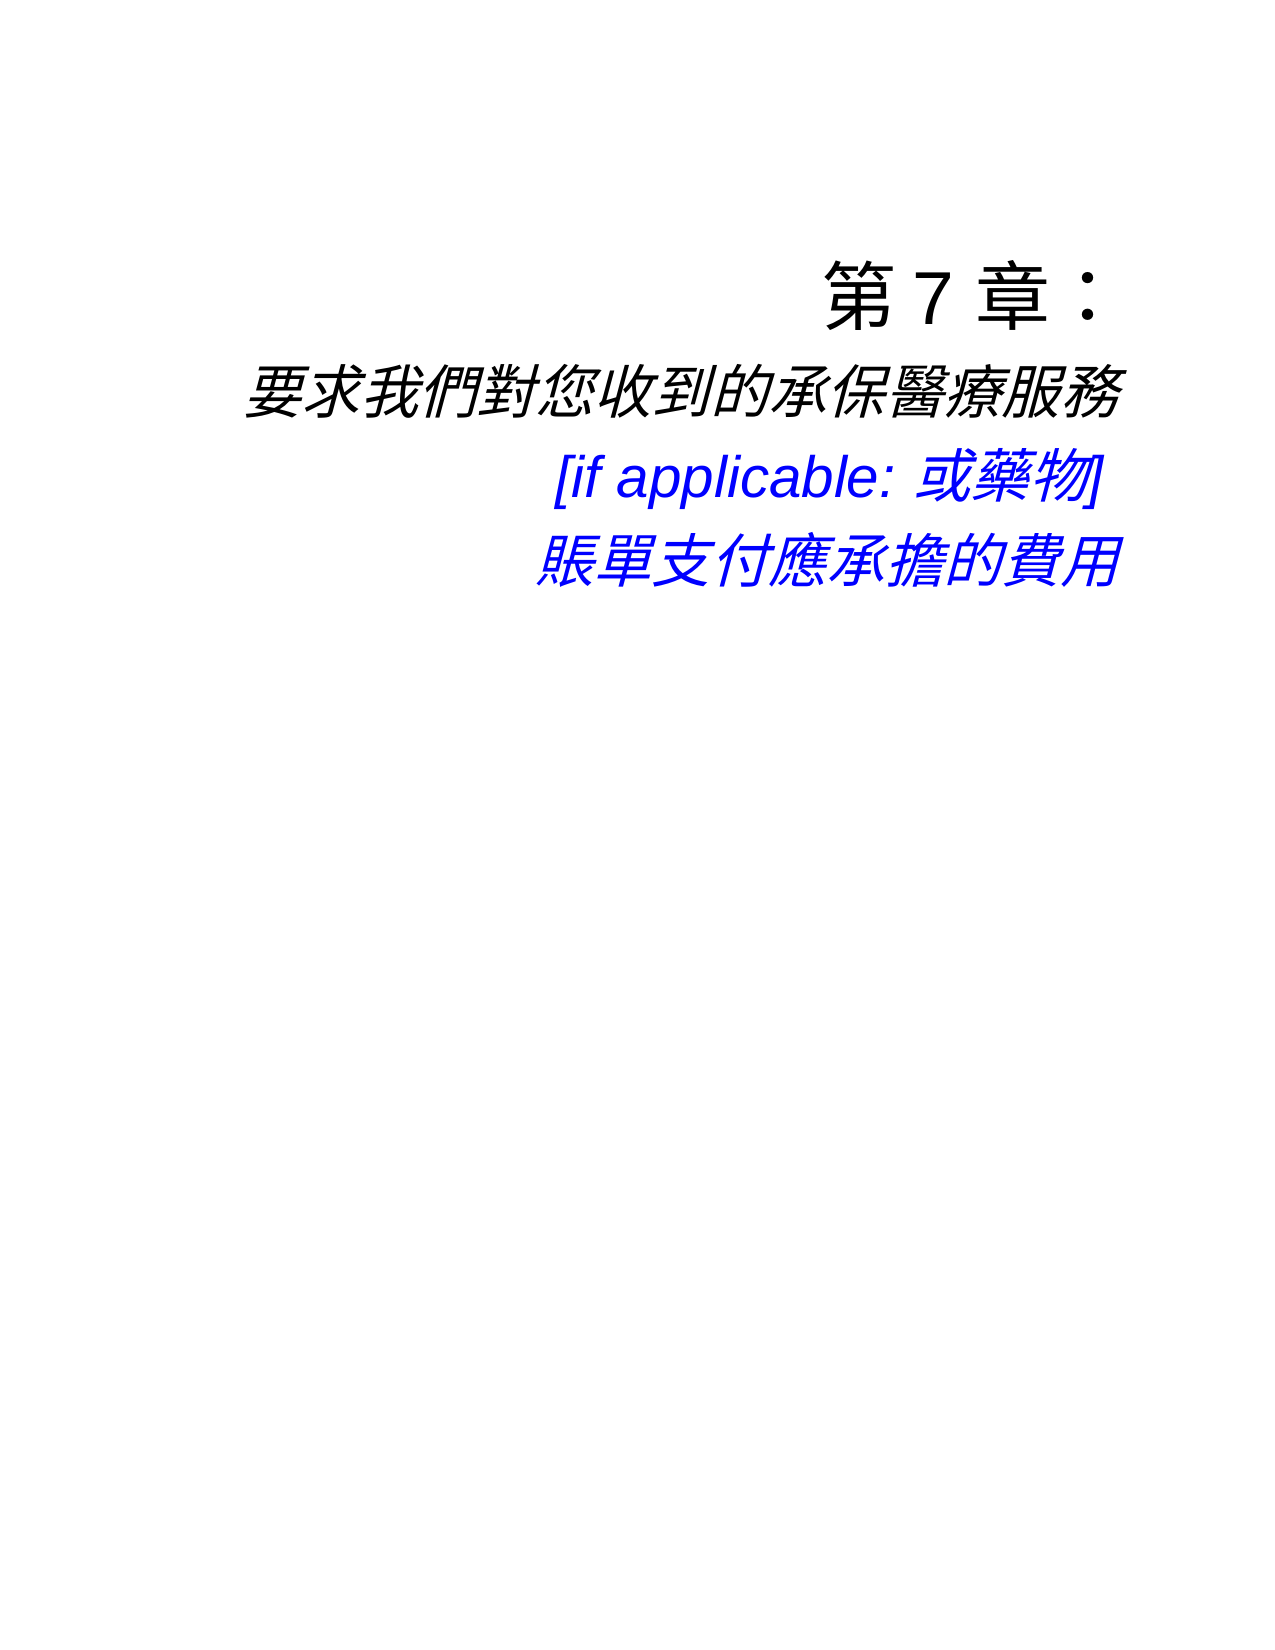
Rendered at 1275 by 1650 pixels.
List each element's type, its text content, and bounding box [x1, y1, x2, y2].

subtitle 第 7 章： 要求我們對您收到的承保醫療服務 [if applicable: 或藥物] 賬單支付應承擔的費用 [206, 237, 1125, 599]
